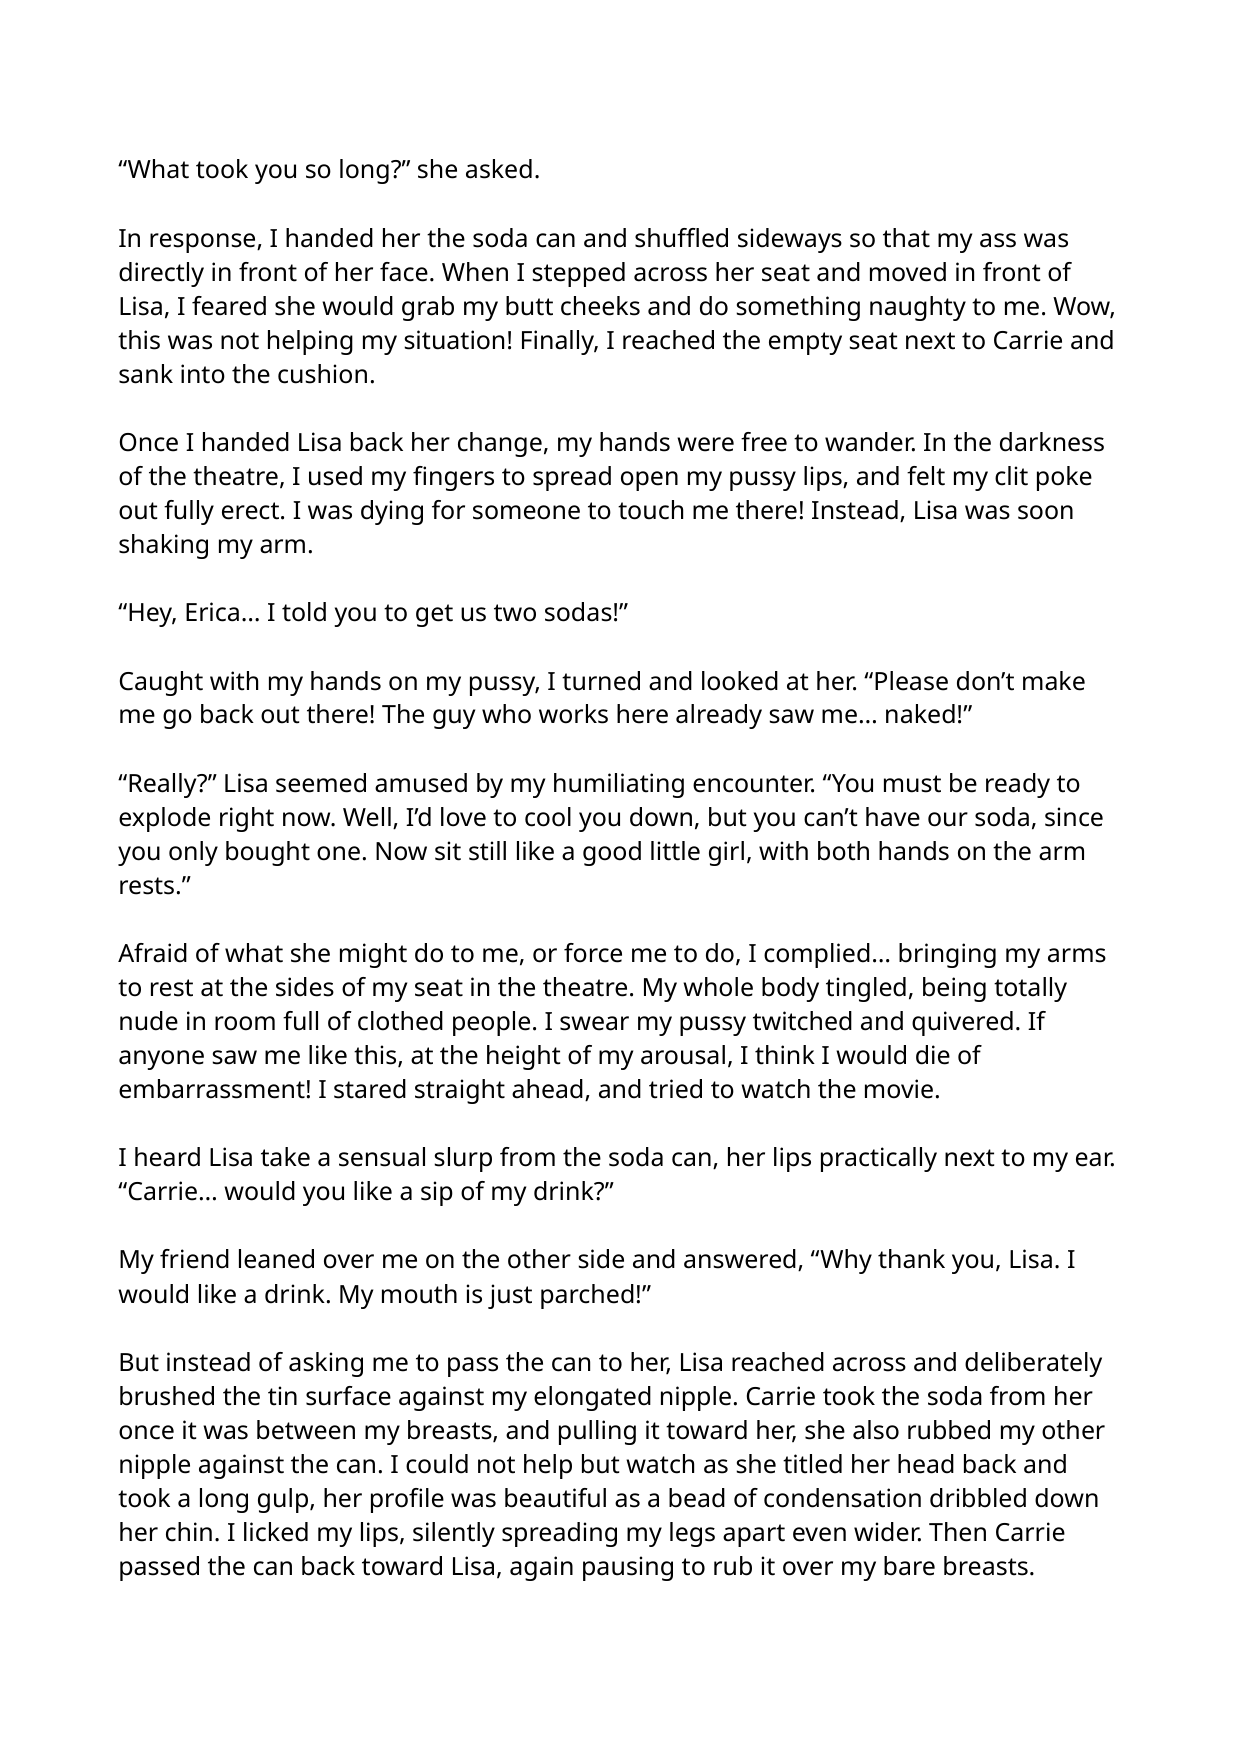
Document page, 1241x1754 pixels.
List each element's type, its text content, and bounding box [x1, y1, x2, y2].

text But instead of asking me to pass the can to her, Lisa reached across and deliberately brushed the tin surface against my elongated nipple. Carrie took the soda from her once it was between my breasts, and pulling it toward her, she also rubbed my other nipple against the can. I could not help but watch as she titled her head back and took a long gulp, her profile was beautiful as a bead of condensation dribbled down her chin. I licked my lips, silently spreading my legs apart even wider. Then Carrie passed the can back toward Lisa, again pausing to rub it over my bare breasts. [118, 1344, 1122, 1583]
text Afraid of what she might do to me, or force me to do, I complied… bringing my arms to rest at the sides of my seat in the theatre. My whole body tingled, being totally nude in room full of clothed people. I swear my pussy twitched and quivered. If anyone saw me like this, at the height of my arousal, I think I would die of embarrassment! I stared straight ahead, and tried to watch the movie. [118, 936, 1122, 1106]
text “What took you so long?” she asked. [118, 152, 1122, 186]
text Once I handed Lisa back her change, my hands were free to wander. In the darkness of the theatre, I used my fingers to spread open my pussy lips, and felt my clit poke out fully erect. I was dying for someone to touch me there! Instead, Lisa was soon shaking my arm. [118, 425, 1122, 561]
text In response, I handed her the soda can and shuffled sideways so that my ass was directly in front of her face. When I stepped across her seat and moved in front of Lisa, I feared she would grab my butt cheeks and do something naughty to me. Wow, this was not helping my situation! Finally, I reached the empty seat next to Carrie and sank into the cushion. [118, 220, 1122, 391]
text Caught with my hands on my pussy, I turned and looked at her. “Please don’t make me go back out there! The guy who works here already saw me… naked!” [118, 663, 1122, 731]
text I heard Lisa take a sensual slurp from the soda can, her lips practically next to my ear. “Carrie… would you like a sip of my drink?” [118, 1140, 1122, 1208]
text “Really?” Lisa seemed amused by my humiliating encounter. “You must be ready to explode right now. Well, I’d love to cool you down, but you can’t have our soda, since you only bought one. Now sit still like a good little girl, with both hands on the arm rests.” [118, 765, 1122, 902]
text “Hey, Erica… I told you to get us two sodas!” [118, 595, 1122, 629]
text My friend leaned over me on the other side and answered, “Why thank you, Lisa. I would like a drink. My mouth is just parched!” [118, 1242, 1122, 1310]
